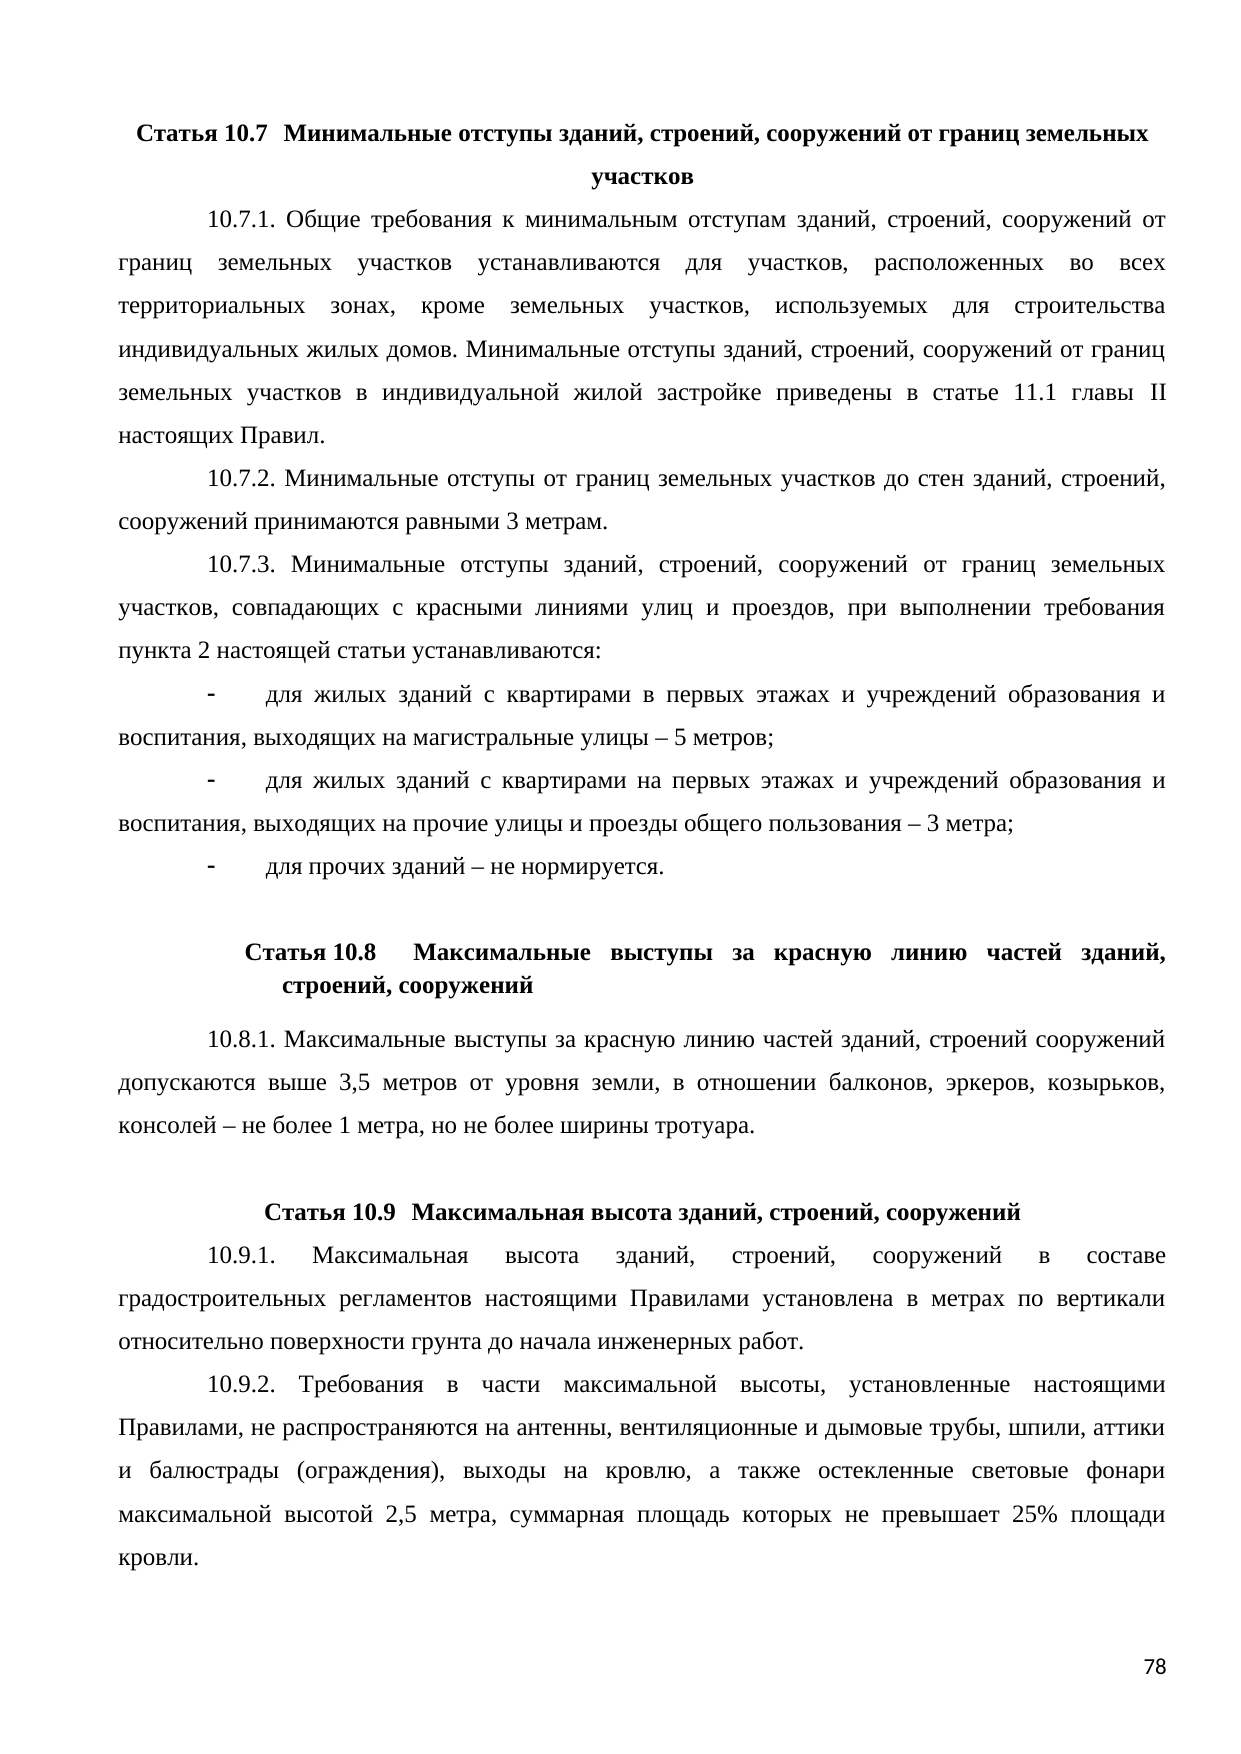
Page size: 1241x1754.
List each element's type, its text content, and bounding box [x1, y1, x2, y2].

list Минимальные отступы зданий, строений, сооружений от границ земельных участков [118, 118, 1167, 190]
list для жилых зданий с квартирами в первых этажах и учреждений образования и воспитания, выходящих на магистральные улицы – 5 метров; [118, 679, 1167, 751]
text 10.7.1. Общие требования к минимальным отступам зданий, строений, сооружений от границ земельных участков устанавливаются для участков, расположенных во всех территориальных зонах, кроме земельных участков, используемых для строительства индивидуальных жилых домов. Минимальные отступы зданий, строений, сооружений от границ земельных участков в индивидуальной жилой застройке приведены в статье 11.1 главы II настоящих Правил. [118, 204, 1167, 449]
list Максимальная высота зданий, строений, сооружений [118, 1197, 1167, 1226]
text 10.7.3. Минимальные отступы зданий, строений, сооружений от границ земельных участков, совпадающих с красными линиями улиц и проездов, при выполнении требования пункта 2 настоящей статьи устанавливаются: [118, 549, 1167, 664]
text 10.9.2. Требования в части максимальной высоты, установленные настоящими Правилами, не распространяются на антенны, вентиляционные и дымовые трубы, шпили, аттики и балюстрады (ограждения), выходы на кровлю, а также остекленные световые фонари максимальной высотой 2,5 метра, суммарная площадь которых не превышает 25% площади кровли. [118, 1369, 1167, 1571]
list для прочих зданий – не нормируется. [118, 851, 1167, 880]
text 10.9.1. Максимальная высота зданий, строений, сооружений в составе градостроительных регламентов настоящими Правилами установлена в метрах по вертикали относительно поверхности грунта до начала инженерных работ. [118, 1240, 1167, 1355]
list для жилых зданий с квартирами на первых этажах и учреждений образования и воспитания, выходящих на прочие улицы и проезды общего пользования – 3 метра; [118, 765, 1167, 837]
text 10.8.1. Максимальные выступы за красную линию частей зданий, строений сооружений допускаются выше 3,5 метров от уровня земли, в отношении балконов, эркеров, козырьков, консолей – не более 1 метра, но не более ширины тротуара. [118, 1024, 1167, 1139]
text 10.7.2. Минимальные отступы от границ земельных участков до стен зданий, строений, сооружений принимаются равными 3 метрам. [118, 463, 1167, 535]
list Максимальные выступы за красную линию частей зданий, строений, сооружений [244, 937, 1167, 999]
